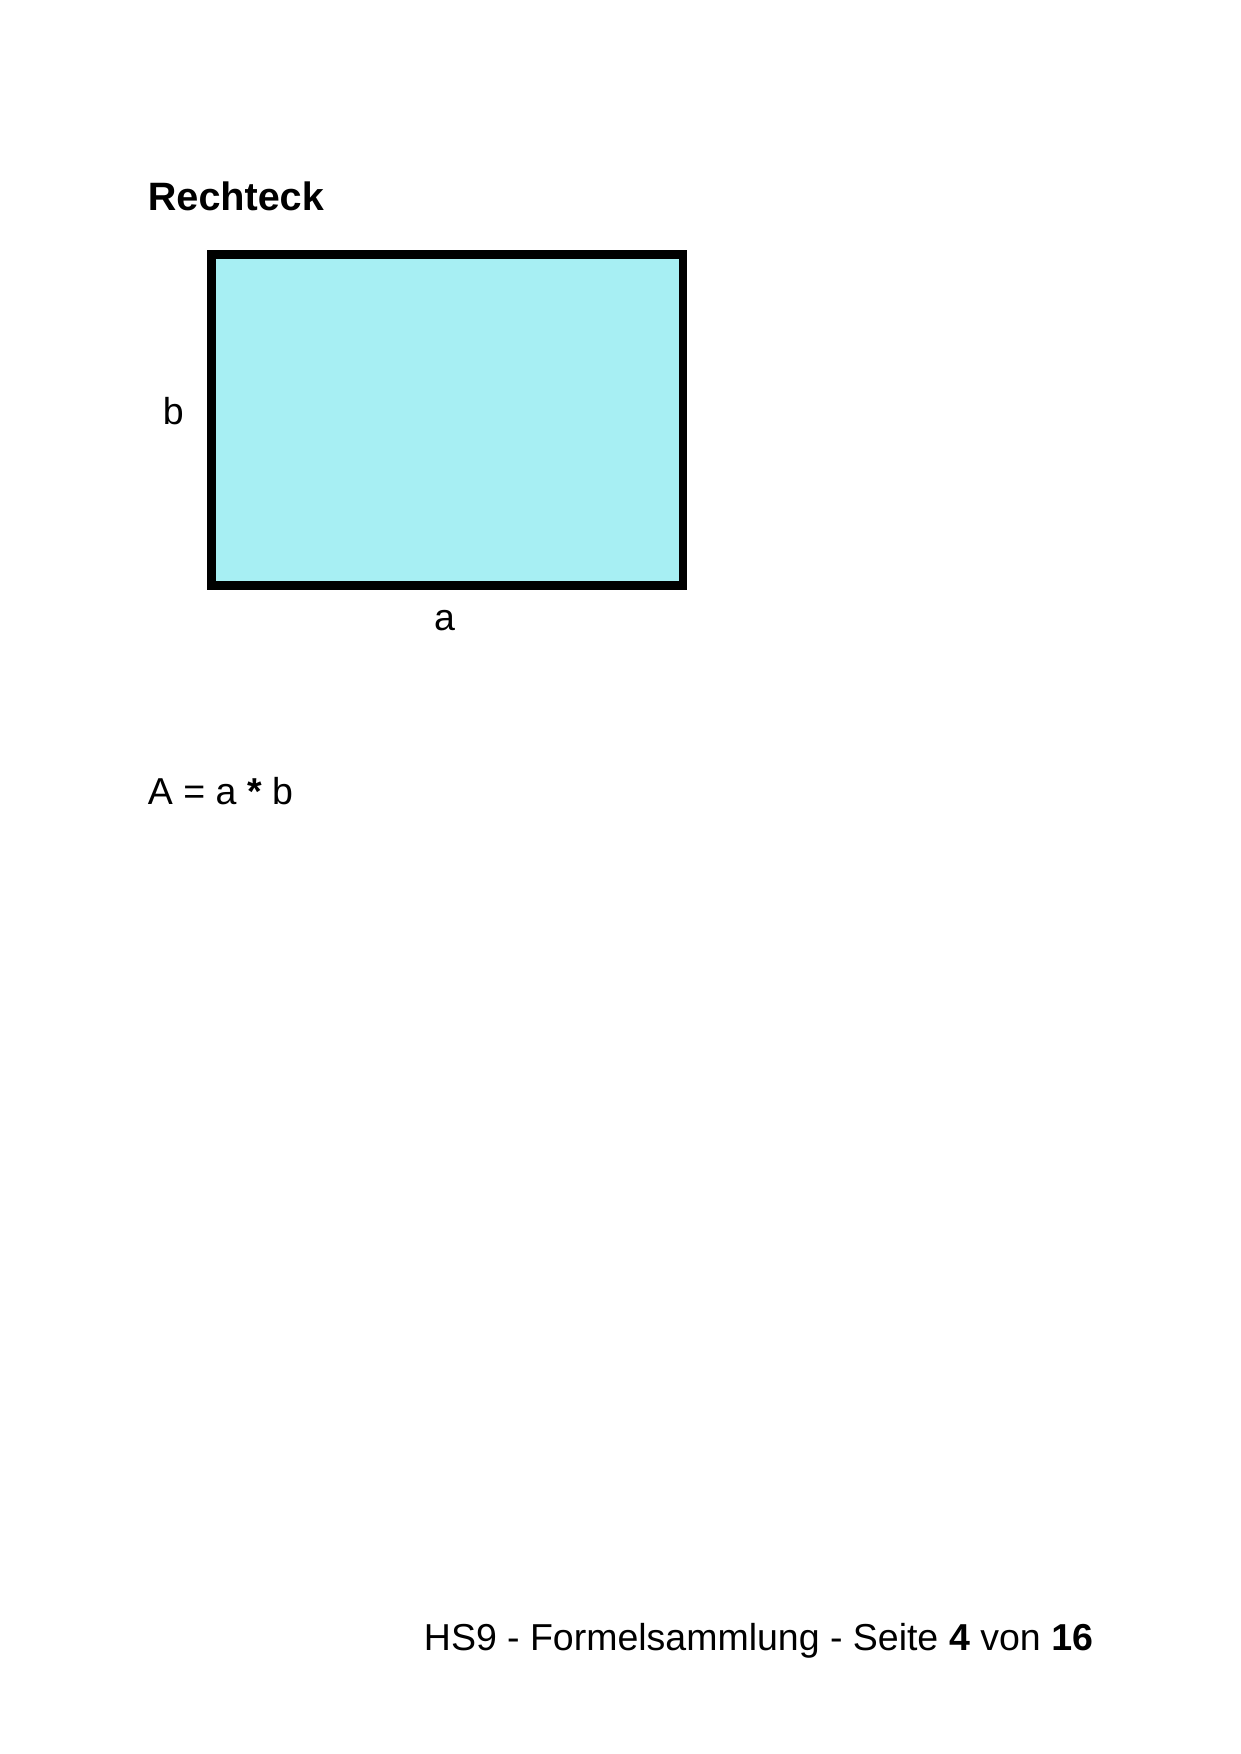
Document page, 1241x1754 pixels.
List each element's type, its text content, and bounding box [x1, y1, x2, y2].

text A = a * b [148, 769, 1092, 812]
subtitle Rechteck [148, 173, 1092, 218]
